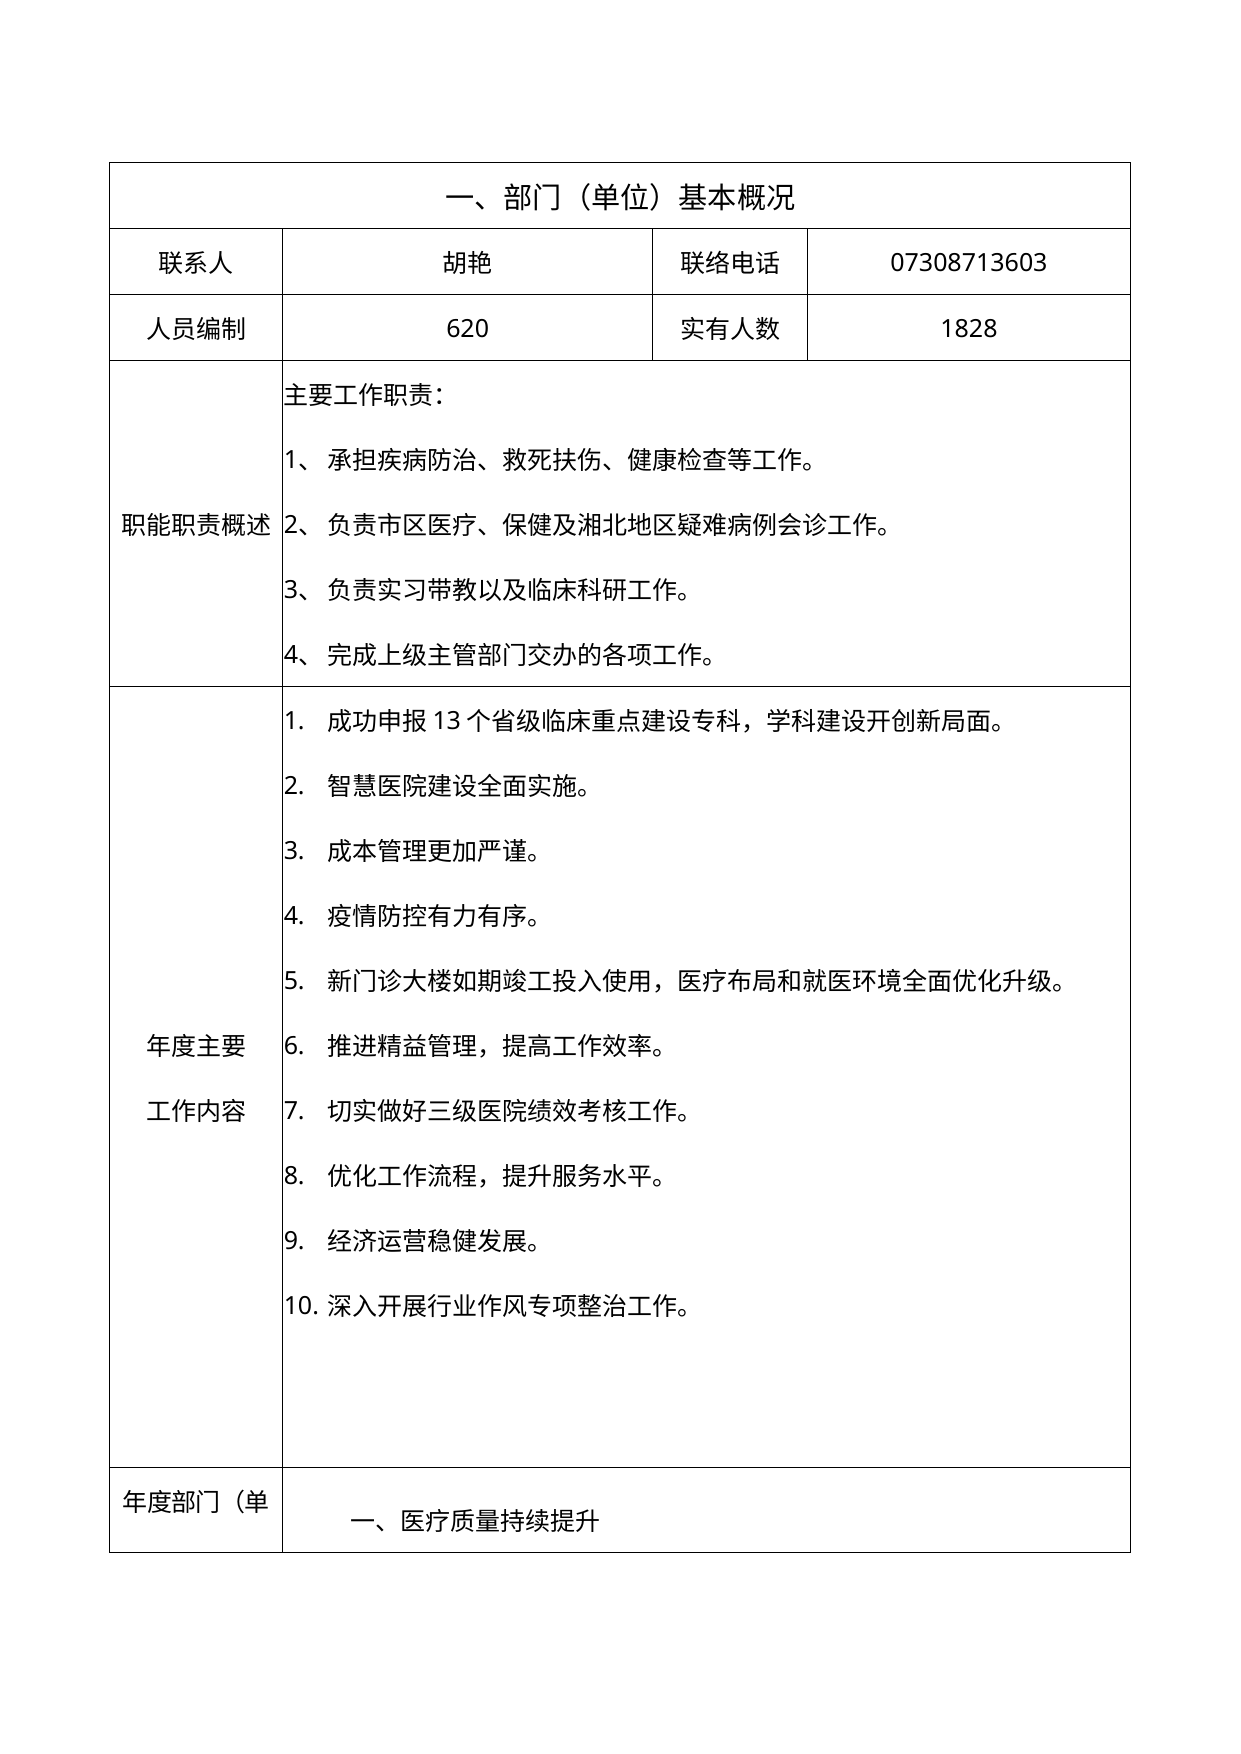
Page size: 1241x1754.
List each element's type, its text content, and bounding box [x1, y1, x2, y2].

table_cell 人员编制 [110, 295, 282, 360]
table_cell 年度主要 工作内容 [110, 687, 282, 1467]
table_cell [110, 1468, 282, 1552]
table_cell 联系人 [110, 229, 282, 294]
table_cell 胡艳 [283, 229, 652, 294]
table_cell 实有人数 [653, 295, 807, 360]
table_cell 主要工作职责： 承担疾病防治、救死扶伤、健康检查等工作。 负责市区医疗、保健及湘北地区疑难病例会诊工作。 负责实习带教以及临床科研工作。 完成上级主管部门交办的各项工作。 [283, 361, 1130, 686]
table_cell 职能职责概述 [110, 361, 282, 686]
table_header 一、部门（单位）基本概况 [110, 163, 1130, 228]
table_cell 成功申报13个省级临床重点建设专科，学科建设开创新局面。 智慧医院建设全面实施。 成本管理更加严谨。 疫情防控有力有序。 新门诊大楼如期竣工投入使用，医疗布局和就医环境全面优化升级。 推进精益管理，提高工作效率。 切实做好三级医院绩效考核工作。 优化工作流程，提升服务水平。 经济运营稳健发展。 深入开展行业作风专项整治工作。 [283, 687, 1130, 1467]
table_cell 联络电话 [653, 229, 807, 294]
table_cell 620 [283, 295, 652, 360]
table_cell 07308713603 [808, 229, 1130, 294]
table_cell 1828 [808, 295, 1130, 360]
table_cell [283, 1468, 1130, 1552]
